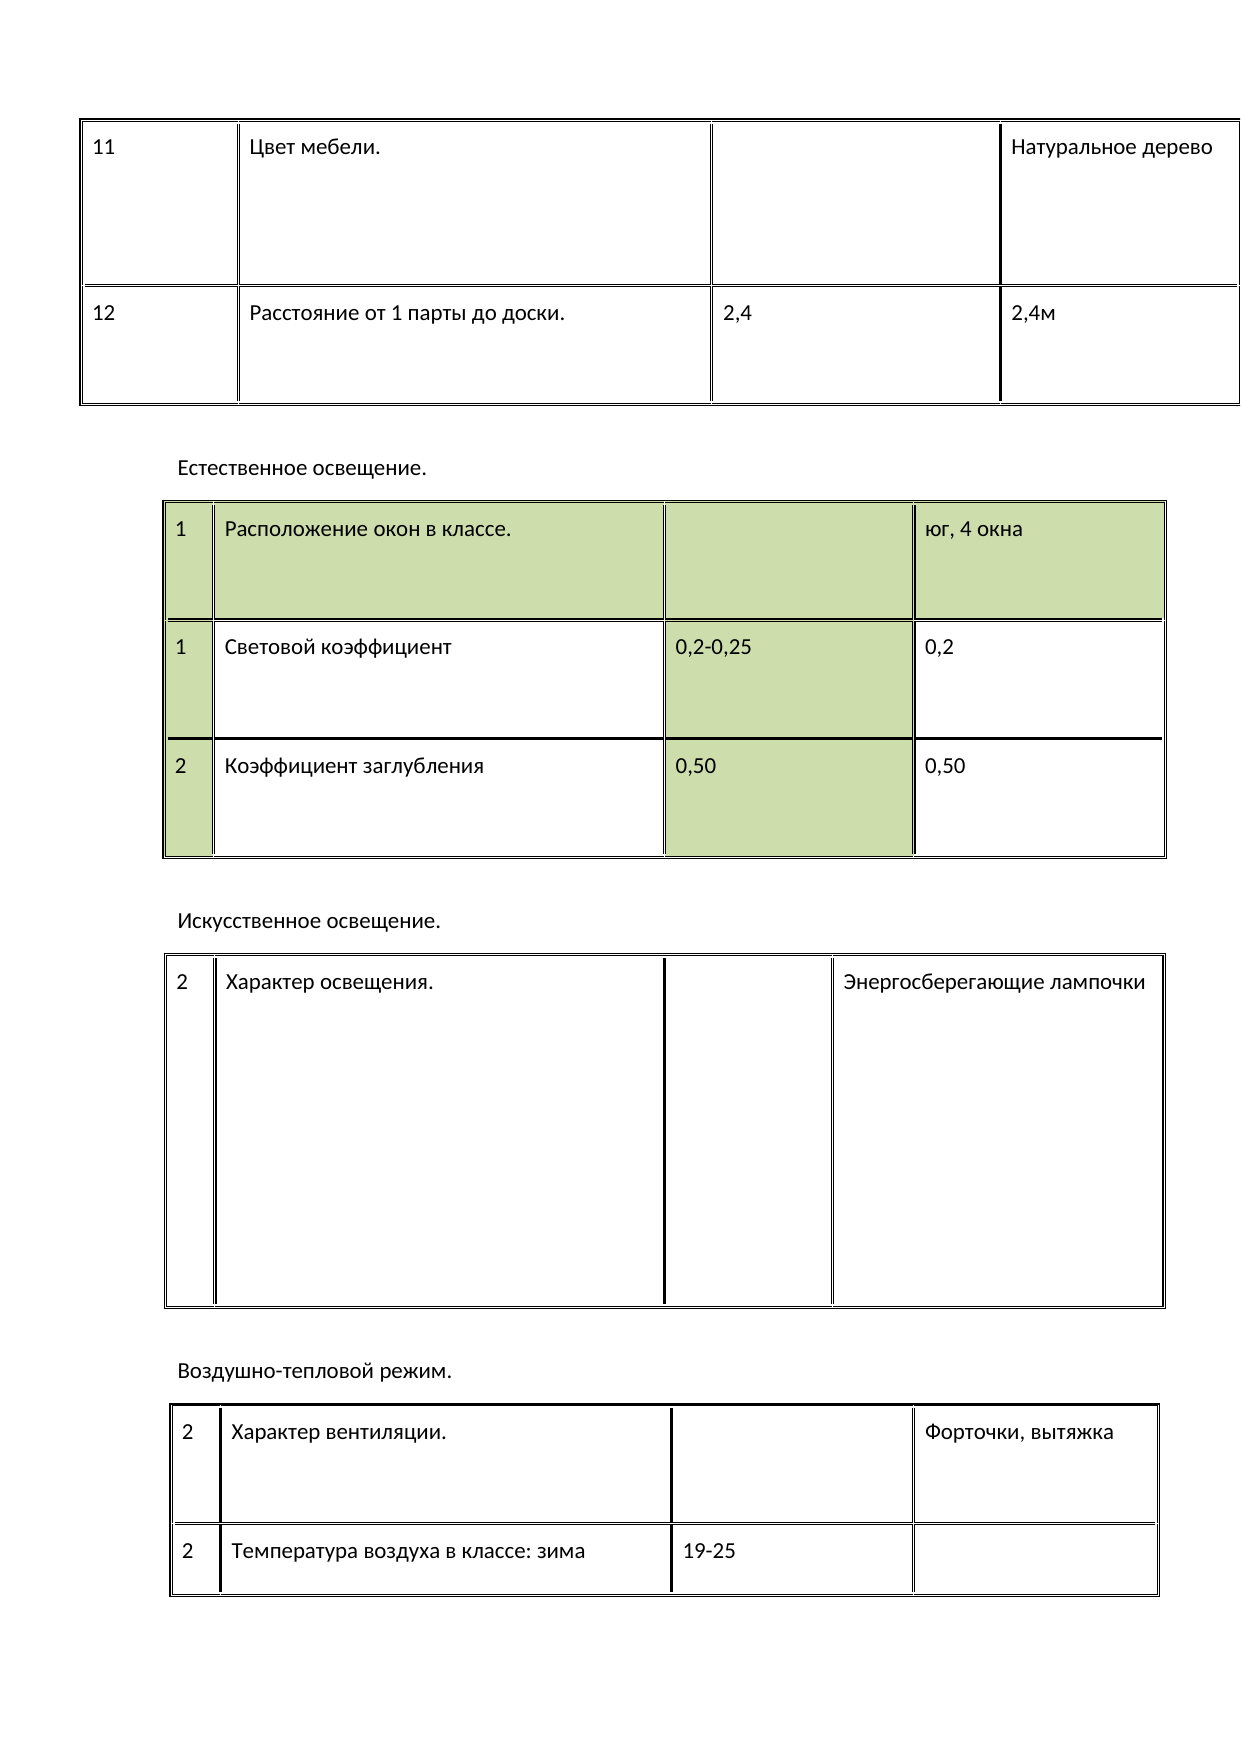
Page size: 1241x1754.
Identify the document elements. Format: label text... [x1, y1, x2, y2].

text Естественное освещение. [177, 453, 1152, 481]
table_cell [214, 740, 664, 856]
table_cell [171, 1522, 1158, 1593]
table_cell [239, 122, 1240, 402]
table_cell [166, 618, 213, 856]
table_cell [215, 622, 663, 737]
text Искусственное освещение. [177, 906, 1152, 934]
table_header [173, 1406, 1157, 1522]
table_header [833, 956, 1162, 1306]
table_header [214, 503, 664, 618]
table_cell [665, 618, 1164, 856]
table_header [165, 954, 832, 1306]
text Воздушно-тепловой режим. [177, 1356, 1152, 1384]
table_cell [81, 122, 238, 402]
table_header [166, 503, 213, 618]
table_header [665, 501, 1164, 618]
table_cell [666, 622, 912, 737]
